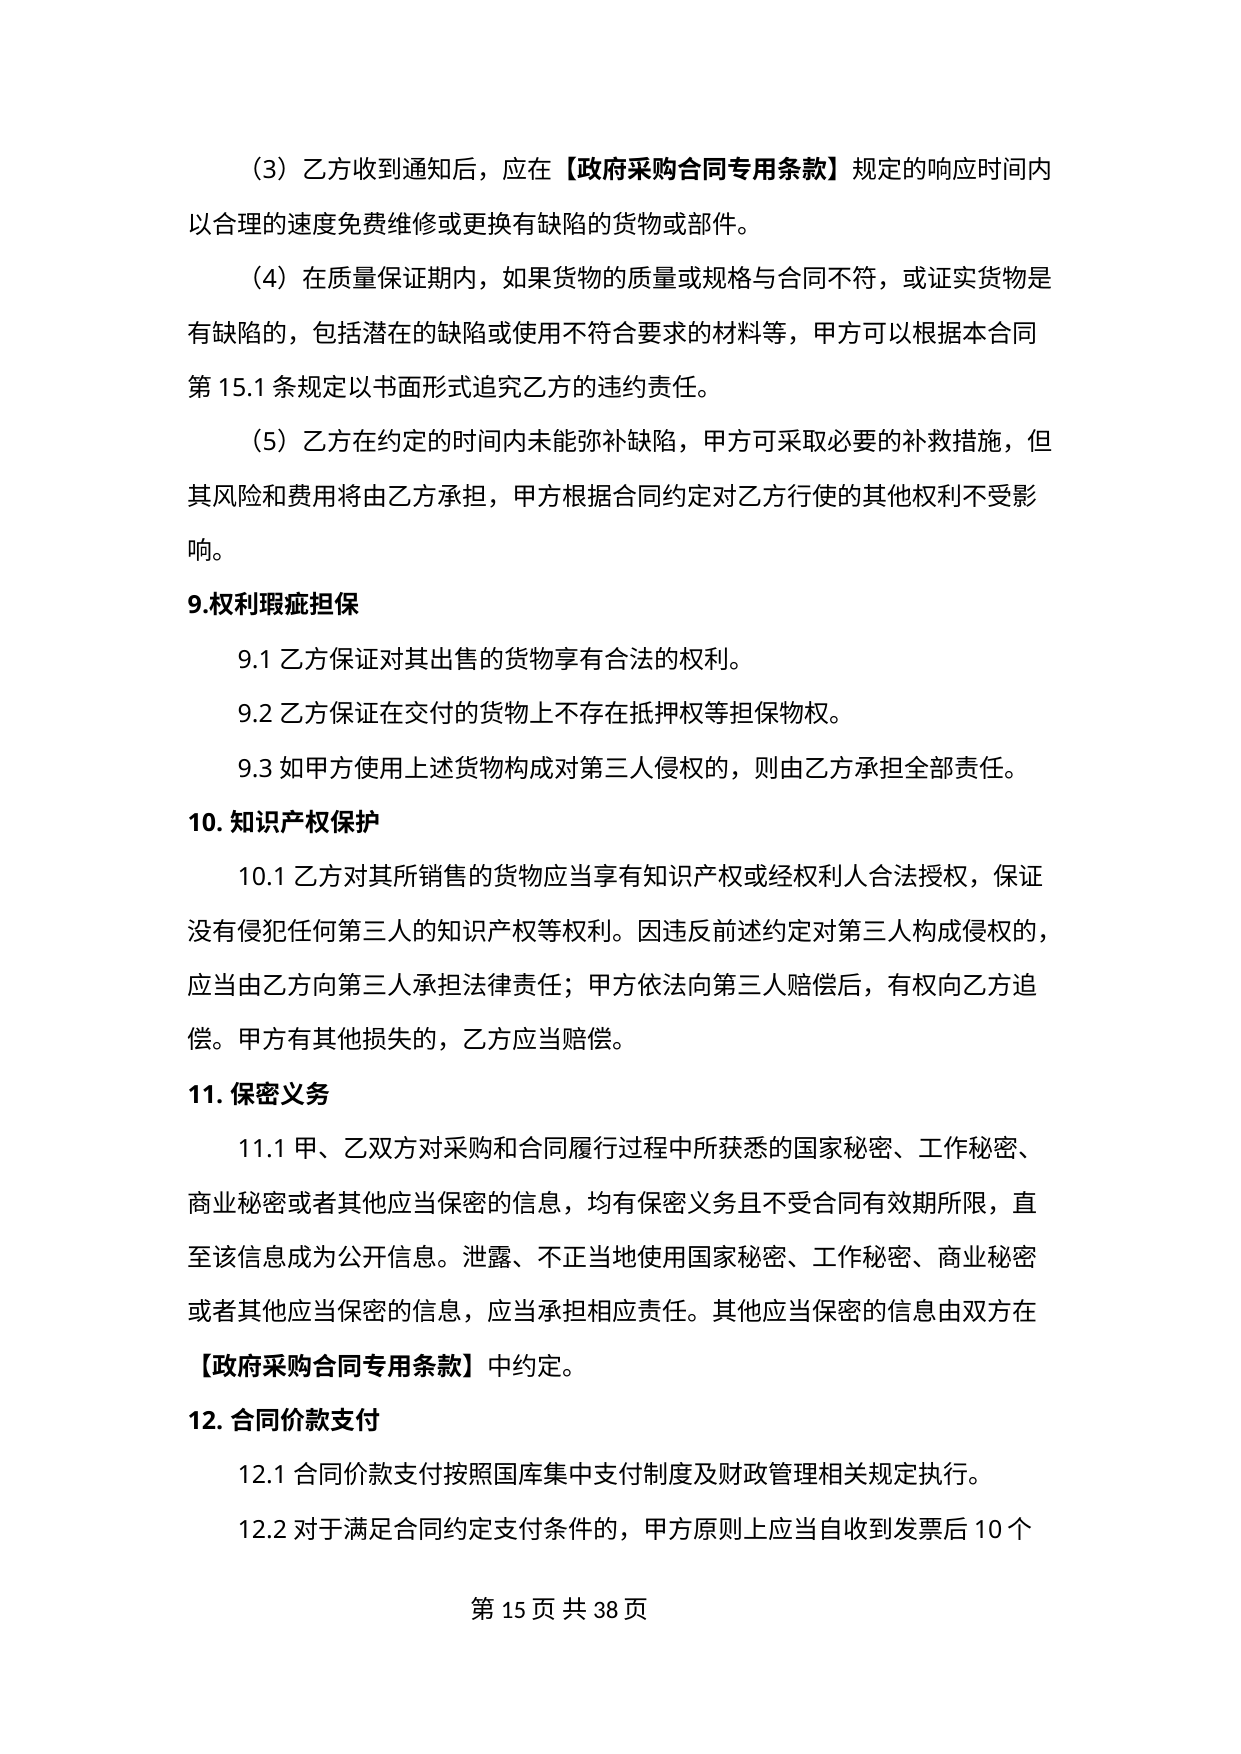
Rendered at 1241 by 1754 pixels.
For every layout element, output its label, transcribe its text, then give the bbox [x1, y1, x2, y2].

text 9.权利瑕疵担保 [187, 585, 1053, 621]
text （4）在质量保证期内，如果货物的质量或规格与合同不符，或证实货物是有缺陷的，包括潜在的缺陷或使用不符合要求的材料等，甲方可以根据本合同第15.1条规定以书面形式追究乙方的违约责任。 [187, 259, 1053, 404]
text （5）乙方在约定的时间内未能弥补缺陷，甲方可采取必要的补救措施，但其风险和费用将由乙方承担，甲方根据合同约定对乙方行使的其他权利不受影响。 [187, 422, 1053, 567]
text 10.1 乙方对其所销售的货物应当享有知识产权或经权利人合法授权，保证没有侵犯任何第三人的知识产权等权利。因违反前述约定对第三人构成侵权的，应当由乙方向第三人承担法律责任；甲方依法向第三人赔偿后，有权向乙方追偿。甲方有其他损失的，乙方应当赔偿。 [187, 857, 1053, 1056]
text （3）乙方收到通知后，应在【政府采购合同专用条款】规定的响应时间内以合理的速度免费维修或更换有缺陷的货物或部件。 [187, 150, 1053, 241]
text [187, 1509, 1053, 1546]
text 9.2 乙方保证在交付的货物上不存在抵押权等担保物权。 [187, 694, 1053, 730]
text 11.1 甲、乙双方对采购和合同履行过程中所获悉的国家秘密、工作秘密、商业秘密或者其他应当保密的信息，均有保密义务且不受合同有效期所限，直至该信息成为公开信息。泄露、不正当地使用国家秘密、工作秘密、商业秘密或者其他应当保密的信息，应当承担相应责任。其他应当保密的信息由双方在【政府采购合同专用条款】中约定。 [187, 1129, 1053, 1382]
text 9.3 如甲方使用上述货物构成对第三人侵权的，则由乙方承担全部责任。 [187, 748, 1053, 784]
text 10. 知识产权保护 [187, 802, 1053, 839]
text 12. 合同价款支付 [187, 1401, 1053, 1437]
text 9.1 乙方保证对其出售的货物享有合法的权利。 [187, 639, 1053, 676]
text 12.1 合同价款支付按照国库集中支付制度及财政管理相关规定执行。 [187, 1455, 1053, 1491]
text 11. 保密义务 [187, 1074, 1053, 1111]
